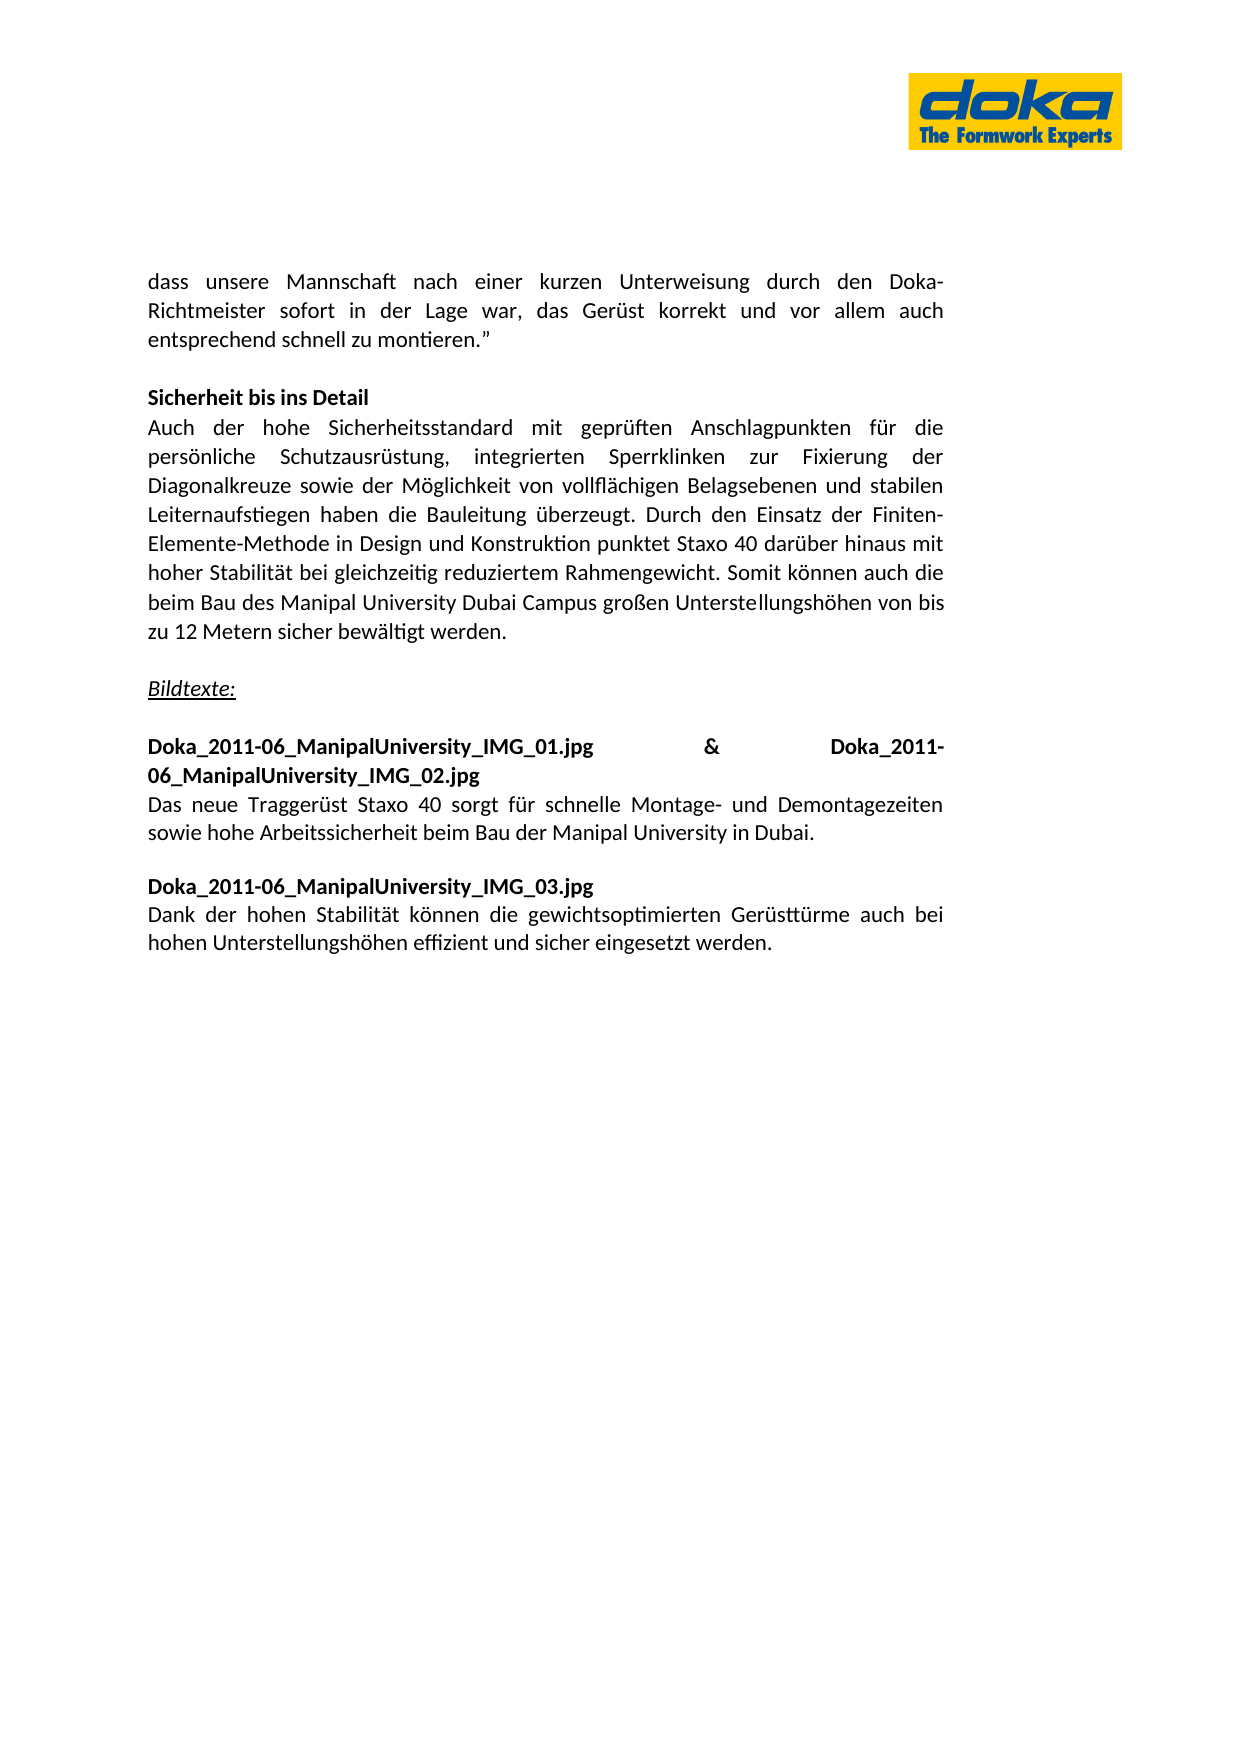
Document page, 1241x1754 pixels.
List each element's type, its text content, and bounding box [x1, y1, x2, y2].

text Doka_2011-06_ManipalUniversity_IMG_01.jpg & Doka_2011-06_ManipalUniversity_IMG_02.jpg [148, 731, 945, 790]
text Dank der hohen Stabilität können die gewichtsoptimierten Gerüsttürme auch bei hohen Unterstellungshöhen effizient und sicher eingesetzt werden. [148, 900, 945, 956]
picture [908, 73, 1123, 150]
text Sicherheit bis ins Detail [148, 382, 945, 412]
text Doka_2011-06_ManipalUniversity_IMG_03.jpg [148, 872, 945, 900]
text Das neue Traggerüst Staxo 40 sorgt für schnelle Montage- und Demontagezeiten sowie hohe Arbeitssicherheit beim Bau der Manipal University in Dubai. [148, 790, 945, 846]
text Bildtexte: [148, 673, 945, 702]
text Auch der hohe Sicherheitsstandard mit geprüften Anschlagpunkten für die persönliche Schutzausrüstung, integrierten Sperrklinken zur Fixierung der Diagonalkreuze sowie der Möglichkeit von vollflächigen Belagsebenen und stabilen Leiternaufstiegen haben die Bauleitung überzeugt. Durch den Einsatz der Finiten-Elemente-Methode in Design und Konstruktion punktet Staxo 40 darüber hinaus mit hoher Stabilität bei gleichzeitig reduziertem Rahmengewicht. Somit können auch die beim Bau des Manipal University Dubai Campus großen Unterstellungshöhen von bis zu 12 Metern sicher bewältigt werden. [148, 412, 945, 645]
